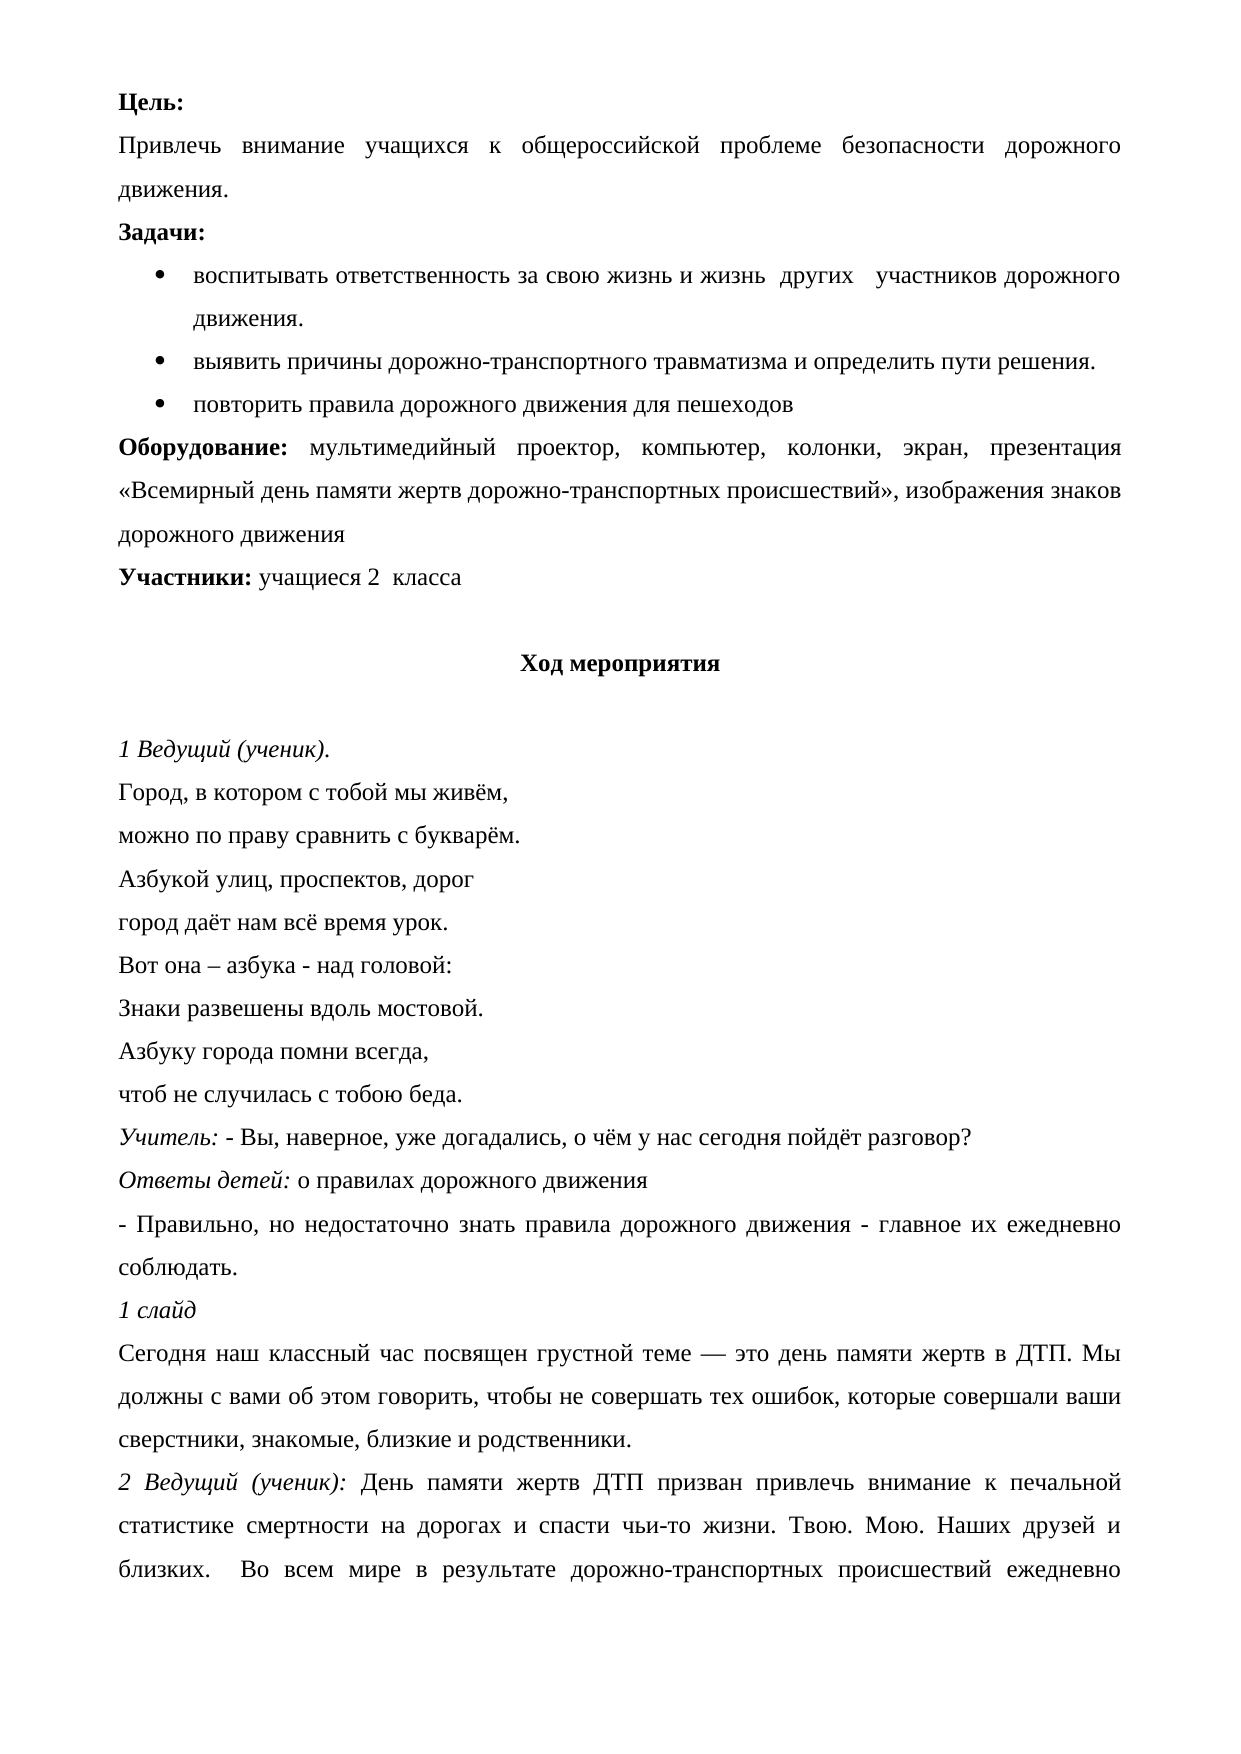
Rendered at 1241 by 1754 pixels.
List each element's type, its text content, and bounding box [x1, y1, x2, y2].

text чтоб не случилась с тобою беда. [118, 1079, 1122, 1108]
text город даёт нам всё время урок. [118, 907, 1122, 936]
text Цель: [118, 87, 1122, 116]
text можно по праву сравнить с букварём. [118, 821, 1122, 849]
text Привлечь внимание учащихся к общероссийской проблеме безопасности дорожного движения. [118, 131, 1122, 202]
list повторить правила дорожного движения для пешеходов [156, 389, 1122, 418]
text Оборудование: мультимедийный проектор, компьютер, колонки, экран, презентация «Всемирный день памяти жертв дорожно-транспортных происшествий», изображения знаков дорожного движения [118, 432, 1122, 547]
text Участники: учащиеся 2 класса [118, 562, 1122, 591]
text Вот она – азбука - над головой: [118, 950, 1122, 979]
text Задачи: [118, 217, 1122, 246]
text Учитель: - Вы, наверное, уже догадались, о чём у нас сегодня пойдёт разговор? [118, 1122, 1122, 1151]
text Ход мероприятия [118, 648, 1122, 677]
text Азбуку города помни всегда, [118, 1036, 1122, 1065]
text Город, в котором с тобой мы живём, [118, 777, 1122, 806]
text Ответы детей: о правилах дорожного движения [118, 1166, 1122, 1194]
text Знаки развешены вдоль мостовой. [118, 993, 1122, 1022]
text Сегодня наш классный час посвящен грустной теме — это день памяти жертв в ДТП. Мы должны с вами об этом говорить, чтобы не совершать тех ошибок, которые совершали ваши сверстники, знакомые, близкие и родственники. [118, 1338, 1122, 1453]
text 1 Ведущий (ученик). [118, 734, 1122, 763]
list выявить причины дорожно-транспортного травматизма и определить пути решения. [156, 346, 1122, 375]
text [118, 1467, 1122, 1582]
text Азбукой улиц, проспектов, дорог [118, 864, 1122, 892]
list воспитывать ответственность за свою жизнь и жизнь других участников дорожного движения. [156, 260, 1122, 332]
text - Правильно, но недостаточно знать правила дорожного движения - главное их ежедневно соблюдать. [118, 1209, 1122, 1281]
text 1 слайд [118, 1295, 1122, 1324]
